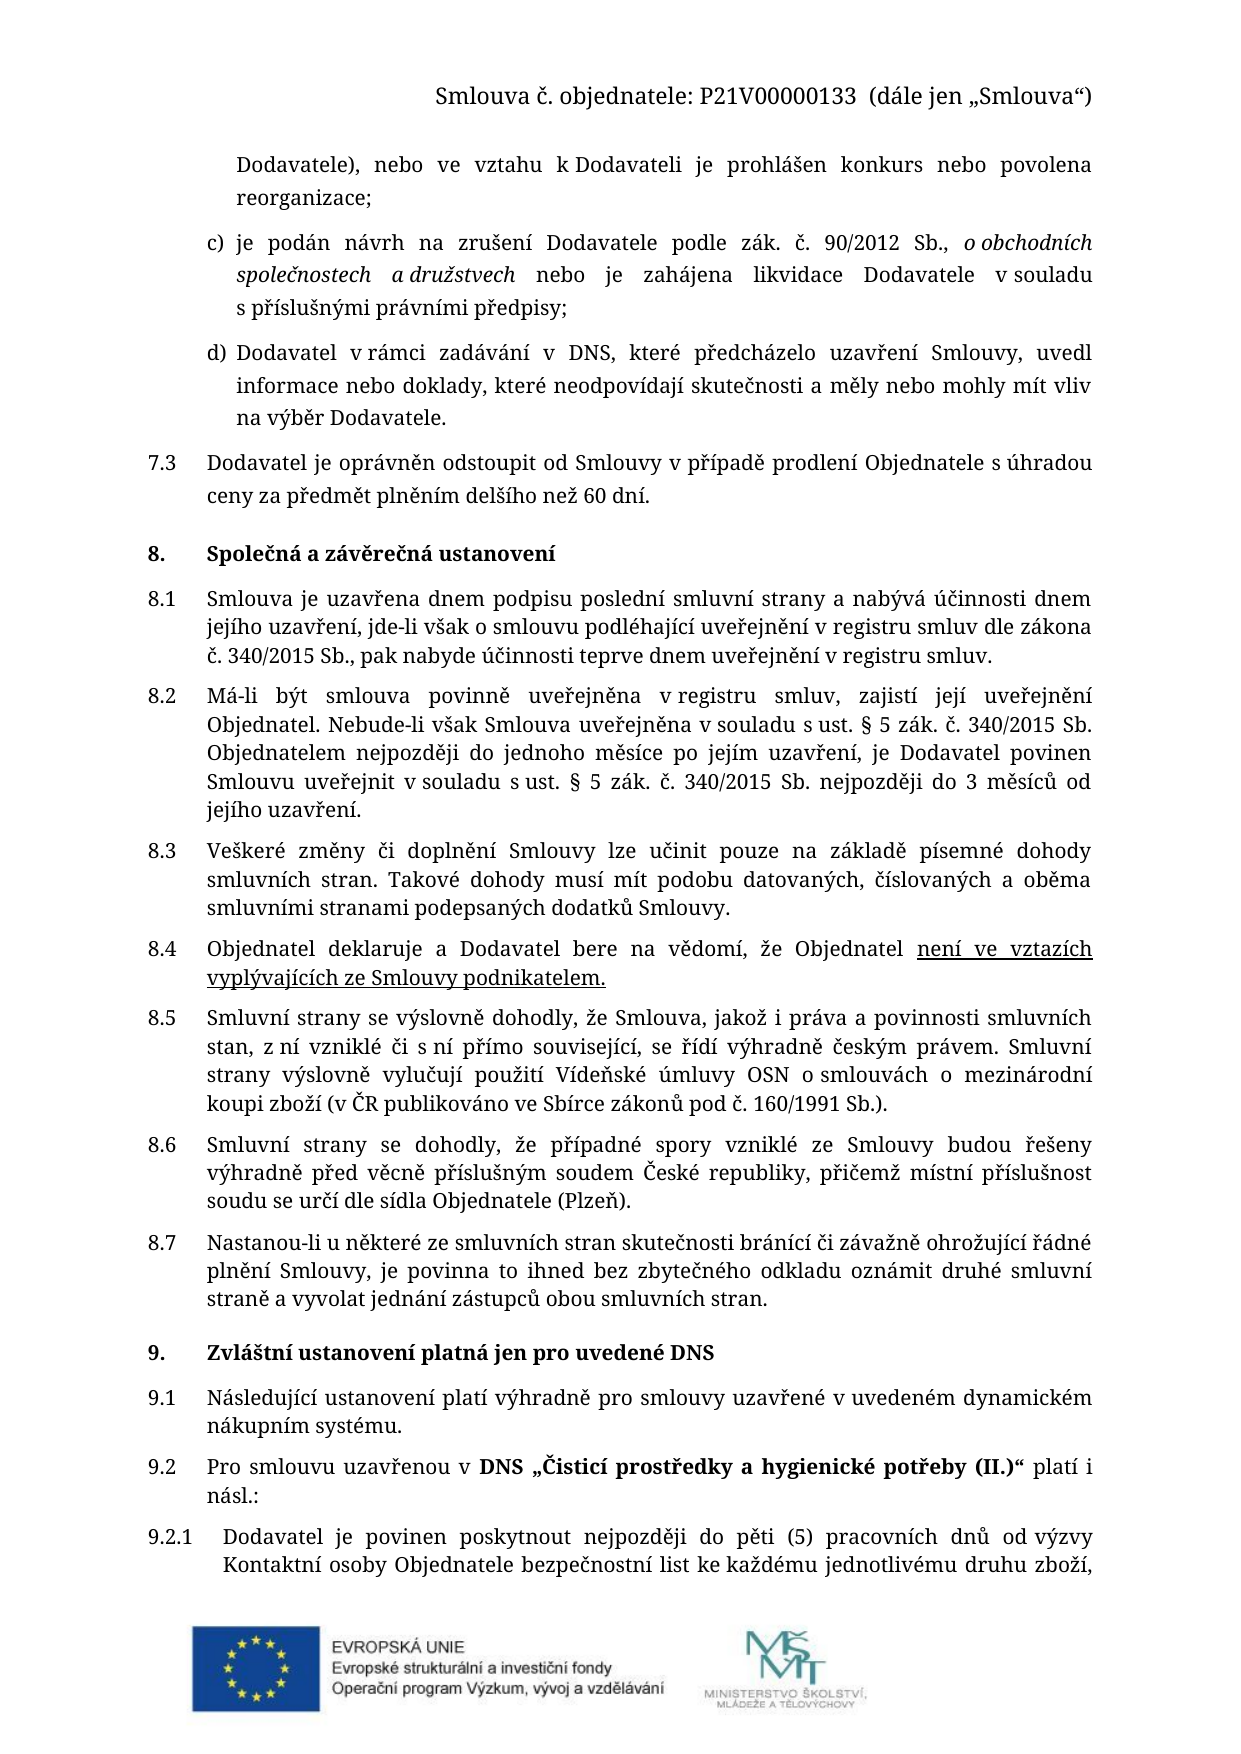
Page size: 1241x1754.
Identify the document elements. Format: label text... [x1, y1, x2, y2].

list Dodavatel v rámci zadávání v DNS, které předcházelo uzavření Smlouvy, uvedl informace nebo doklady, které neodpovídají skutečnosti a měly nebo mohly mít vliv na výběr Dodavatele. [207, 338, 1093, 432]
list je podán návrh na zrušení Dodavatele podle zák. č. 90/2012 Sb., o obchodních společnostech a družstvech nebo je zahájena likvidace Dodavatele v souladu s příslušnými právními předpisy; [207, 228, 1093, 322]
picture [147, 1585, 904, 1754]
list Dodavatel je oprávněn odstoupit od Smlouvy v případě prodlení Objednatele s úhradou ceny za předmět plněním delšího než 60 dní. [148, 448, 1093, 509]
list Veškeré změny či doplnění Smlouvy lze učinit pouze na základě písemné dohody smluvních stran. Takové dohody musí mít podobu datovaných, číslovaných a oběma smluvními stranami podepsaných dodatků Smlouvy. [148, 836, 1093, 922]
list Má-li být smlouva povinně uveřejněna v registru smluv, zajistí její uveřejnění Objednatel. Nebude-li však Smlouva uveřejněna v souladu s ust. § 5 zák. č. 340/2015 Sb. Objednatelem nejpozději do jednoho měsíce po jejím uzavření, je Dodavatel povinen Smlouvu uveřejnit v souladu s ust. § 5 zák. č. 340/2015 Sb. nejpozději do 3 měsíců od jejího uzavření. [148, 682, 1093, 824]
list Zvláštní ustanovení platná jen pro uvedené DNS [148, 1338, 1093, 1366]
list Smluvní strany se dohodly, že případné spory vzniklé ze Smlouvy budou řešeny výhradně před věcně příslušným soudem České republiky, přičemž místní příslušnost soudu se určí dle sídla Objednatele (Plzeň). [148, 1130, 1093, 1215]
list Smluvní strany se výslovně dohodly, že Smlouva, jakož i práva a povinnosti smluvních stan, z ní vzniklé či s ní přímo související, se řídí výhradně českým právem. Smluvní strany výslovně vylučují použití Vídeňské úmluvy OSN o smlouvách o mezinárodní koupi zboží (v ČR publikováno ve Sbírce zákonů pod č. 160/1991 Sb.). [148, 1003, 1093, 1117]
list Smlouva je uzavřena dnem podpisu poslední smluvní strany a nabývá účinnosti dnem jejího uzavření, jde-li však o smlouvu podléhající uveřejnění v registru smluv dle zákona č. 340/2015 Sb., pak nabyde účinnosti teprve dnem uveřejnění v registru smluv. [148, 584, 1093, 669]
list Následující ustanovení platí výhradně pro smlouvy uzavřené v uvedeném dynamickém nákupním systému. [148, 1383, 1093, 1440]
list Pro smlouvu uzavřenou v DNS „Čisticí prostředky a hygienické potřeby (II.)“ platí i násl.: [148, 1452, 1093, 1509]
list Společná a závěrečná ustanovení [148, 539, 1093, 567]
list Nastanou-li u některé ze smluvních stran skutečnosti bránící či závažně ohrožující řádné plnění Smlouvy, je povinna to ihned bez zbytečného odkladu oznámit druhé smluvní straně a vyvolat jednání zástupců obou smluvních stran. [148, 1228, 1093, 1313]
list Objednatel deklaruje a Dodavatel bere na vědomí, že Objednatel není ve vztazích vyplývajících ze Smlouvy podnikatelem. [148, 934, 1093, 991]
